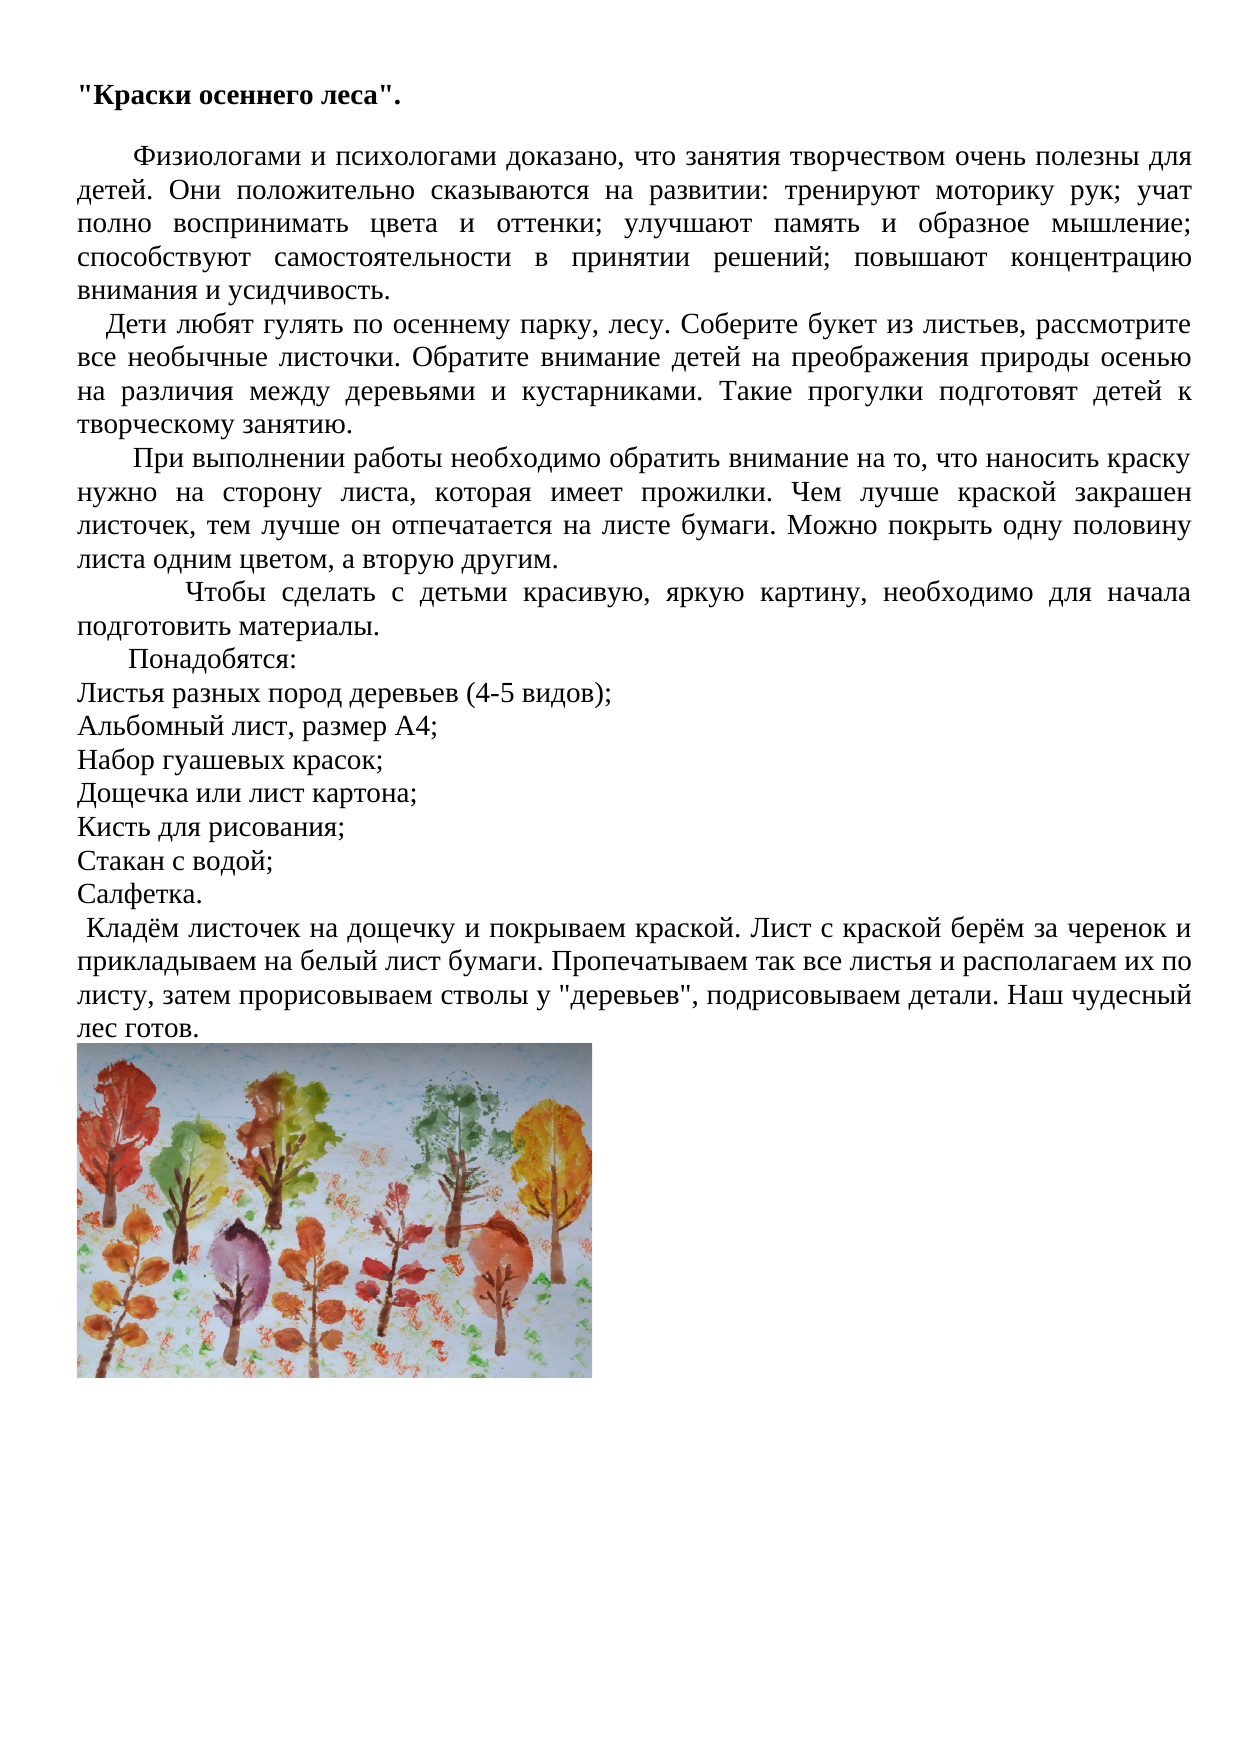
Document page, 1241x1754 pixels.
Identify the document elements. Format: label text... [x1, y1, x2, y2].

text Набор гуашевых красок; [77, 742, 1193, 776]
text Понадобятся: [77, 641, 1193, 675]
text Альбомный лист, размер А4; [77, 708, 1193, 742]
text Дети любят гулять по осеннему парку, лесу. Соберите букет из листьев, рассмотрите все необычные листочки. Обратите внимание детей на преображения природы осенью на различия между деревьями и кустарниками. Такие прогулки подготовят детей к творческому занятию. [77, 306, 1193, 440]
text Дощечка или лист картона; [77, 776, 1193, 809]
text "Краски осеннего леса". [77, 77, 1193, 110]
text Физиологами и психологами доказано, что занятия творчеством очень полезны для детей. Они положительно сказываются на развитии: тренируют моторику рук; учат полно воспринимать цвета и оттенки; улучшают память и образное мышление; способствуют самостоятельности в принятии решений; повышают концентрацию внимания и усидчивость. [77, 138, 1193, 306]
text Чтобы сделать с детьми красивую, яркую картину, необходимо для начала подготовить материалы. [77, 574, 1193, 641]
text Листья разных пород деревьев (4-5 видов); [77, 675, 1193, 708]
picture [76, 1043, 593, 1378]
text Кисть для рисования; [77, 809, 1193, 843]
text Стакан с водой; [77, 843, 1193, 876]
text Салфетка. [77, 876, 1193, 910]
text При выполнении работы необходимо обратить внимание на то, что наносить краску нужно на сторону листа, которая имеет прожилки. Чем лучше краской закрашен листочек, тем лучше он отпечатается на листе бумаги. Можно покрыть одну половину листа одним цветом, а вторую другим. [77, 440, 1193, 574]
text Кладём листочек на дощечку и покрываем краской. Лист с краской берём за черенок и прикладываем на белый лист бумаги. Пропечатываем так все листья и располагаем их по листу, затем прорисовываем стволы у "деревьев", подрисовываем детали. Наш чудесный лес готов. [77, 910, 1193, 1044]
